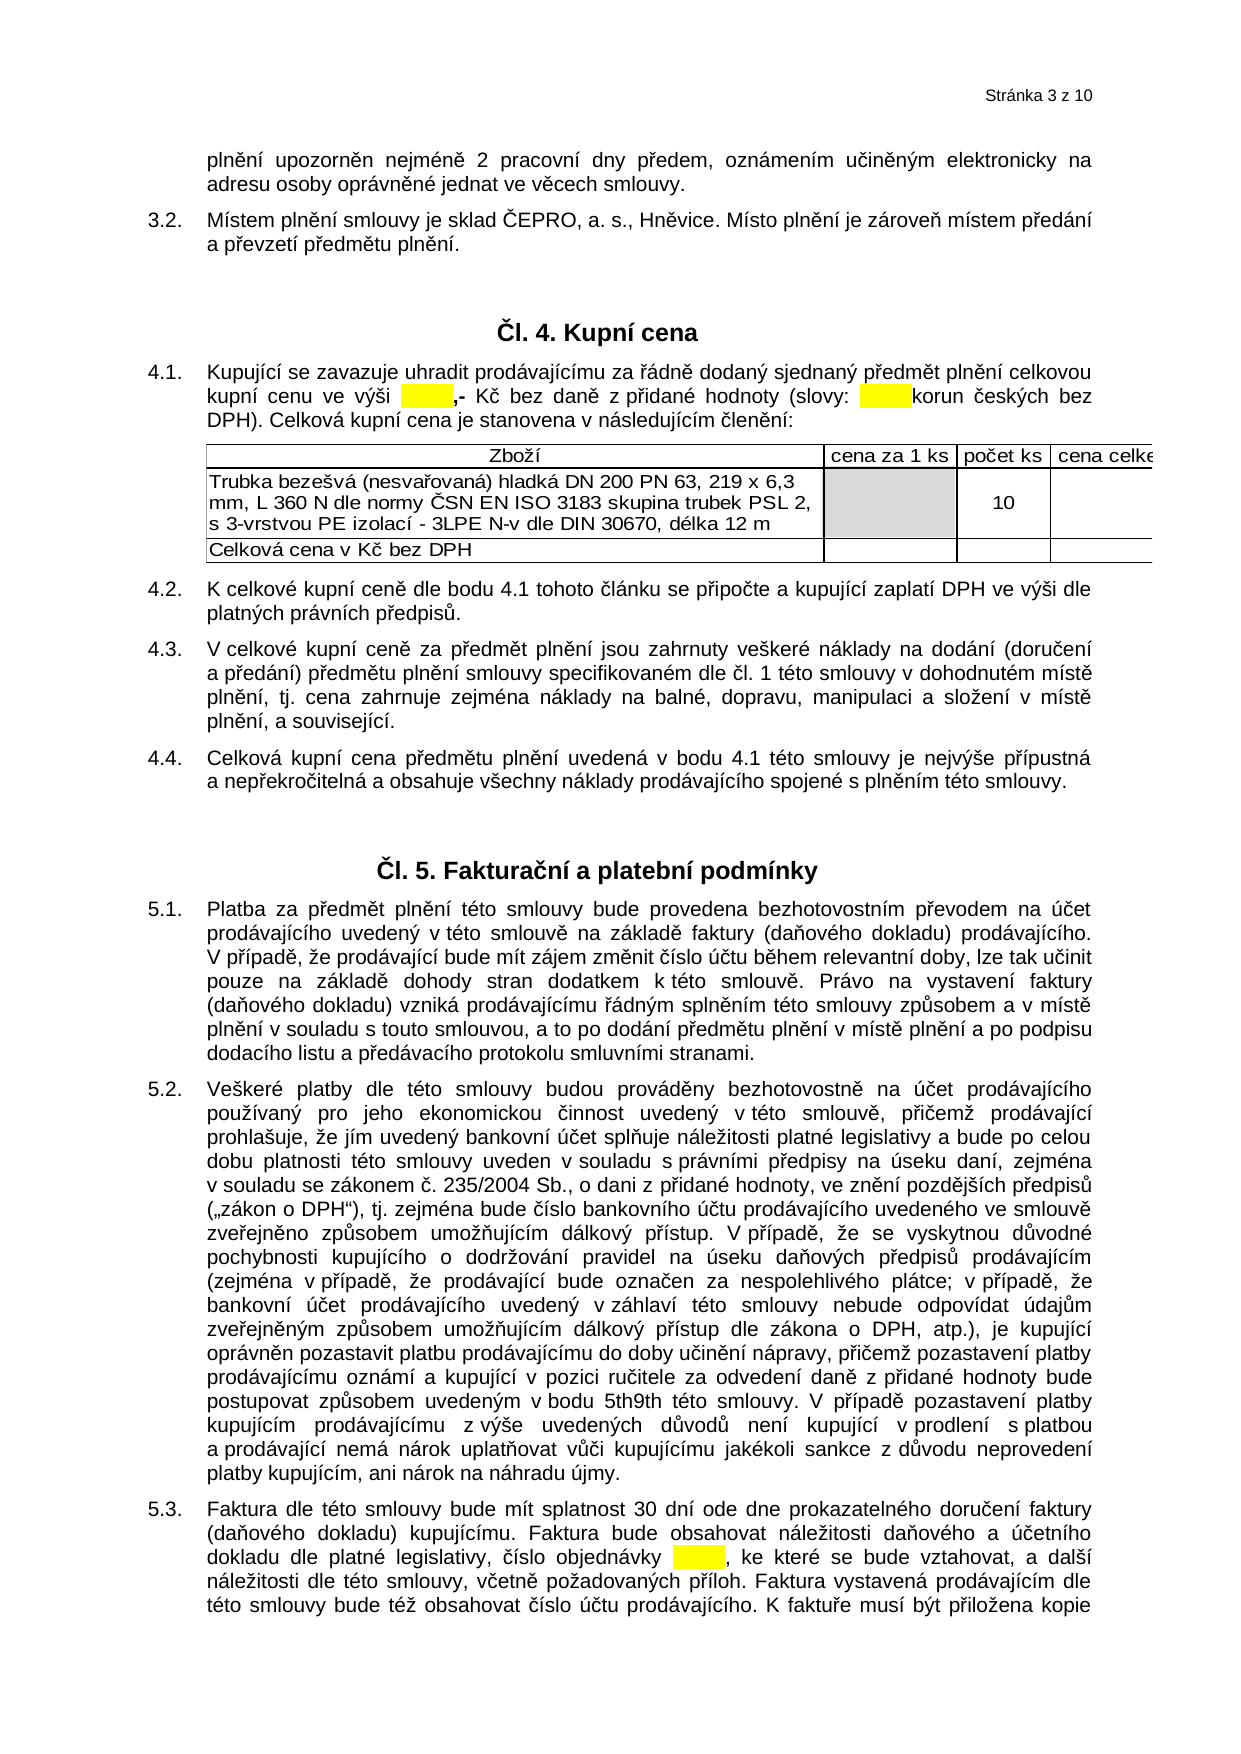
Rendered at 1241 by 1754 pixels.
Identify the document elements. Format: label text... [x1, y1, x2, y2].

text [148, 148, 1093, 196]
text Veškeré platby dle této smlouvy budou prováděny bezhotovostně na účet prodávajícího používaný pro jeho ekonomickou činnost uvedený v této smlouvě, přičemž prodávající prohlašuje, že jím uvedený bankovní účet splňuje náležitosti platné legislativy a bude po celou dobu platnosti této smlouvy uveden v souladu s právními předpisy na úseku daní, zejména v souladu se zákonem č. 235/2004 Sb., o dani z přidané hodnoty, ve znění pozdějších předpisů („zákon o DPH“), tj. zejména bude číslo bankovního účtu prodávajícího uvedeného ve smlouvě zveřejněno způsobem umožňujícím dálkový přístup. V případě, že se vyskytnou důvodné pochybnosti kupujícího o dodržování pravidel na úseku daňových předpisů prodávajícím (zejména v případě, že prodávající bude označen za nespolehlivého plátce; v případě, že bankovní účet prodávajícího uvedený v záhlaví této smlouvy nebude odpovídat údajům zveřejněným způsobem umožňujícím dálkový přístup dle zákona o DPH, atp.), je kupující oprávněn pozastavit platbu prodávajícímu do doby učinění nápravy, přičemž pozastavení platby prodávajícímu oznámí a kupující v pozici ručitele za odvedení daně z přidané hodnoty bude postupovat způsobem uvedeným v bodu 5.9 této smlouvy. V případě pozastavení platby kupujícím prodávajícímu z výše uvedených důvodů není kupující v prodlení s platbou a prodávající nemá nárok uplatňovat vůči kupujícímu jakékoli sankce z důvodu neprovedení platby kupujícím, ani nárok na náhradu újmy. [148, 1077, 1093, 1484]
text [148, 1497, 1093, 1617]
text Celková kupní cena předmětu plnění uvedená v bodu 4.1 této smlouvy je nejvýše přípustná a nepřekročitelná a obsahuje všechny náklady prodávajícího spojené s plněním této smlouvy. [148, 745, 1093, 793]
text V celkové kupní ceně za předmět plnění jsou zahrnuty veškeré náklady na dodání (doručení a předání) předmětu plnění smlouvy specifikovaném dle čl. 1 této smlouvy v dohodnutém místě plnění, tj. cena zahrnuje zejména náklady na balné, dopravu, manipulaci a složení v místě plnění, a související. [148, 637, 1093, 733]
list Kupní cena [102, 318, 1093, 347]
text Místem plnění smlouvy je sklad ČEPRO, a. s., Hněvice. Místo plnění je zároveň místem předání a převzetí předmětu plnění. [148, 208, 1093, 256]
text K celkové kupní ceně dle bodu 4.1 tohoto článku se připočte a kupující zaplatí DPH ve výši dle platných právních předpisů. [148, 577, 1093, 624]
list Fakturační a platební podmínky [102, 856, 1093, 884]
text Platba za předmět plnění této smlouvy bude provedena bezhotovostním převodem na účet prodávajícího uvedený v této smlouvě na základě faktury (daňového dokladu) prodávajícího. V případě, že prodávající bude mít zájem změnit číslo účtu během relevantní doby, lze tak učinit pouze na základě dohody stran dodatkem k této smlouvě. Právo na vystavení faktury (daňového dokladu) vzniká prodávajícímu řádným splněním této smlouvy způsobem a v místě plnění v souladu s touto smlouvou, a to po dodání předmětu plnění v místě plnění a po podpisu dodacího listu a předávacího protokolu smluvními stranami. [148, 897, 1093, 1065]
text Kupující se zavazuje uhradit prodávajícímu za řádně dodaný sjednaný předmět plnění celkovou kupní cenu ve výši ,- Kč bez daně z přidané hodnoty (slovy: korun českých bez DPH). Celková kupní cena je stanovena v následujícím členění: [148, 360, 1093, 432]
